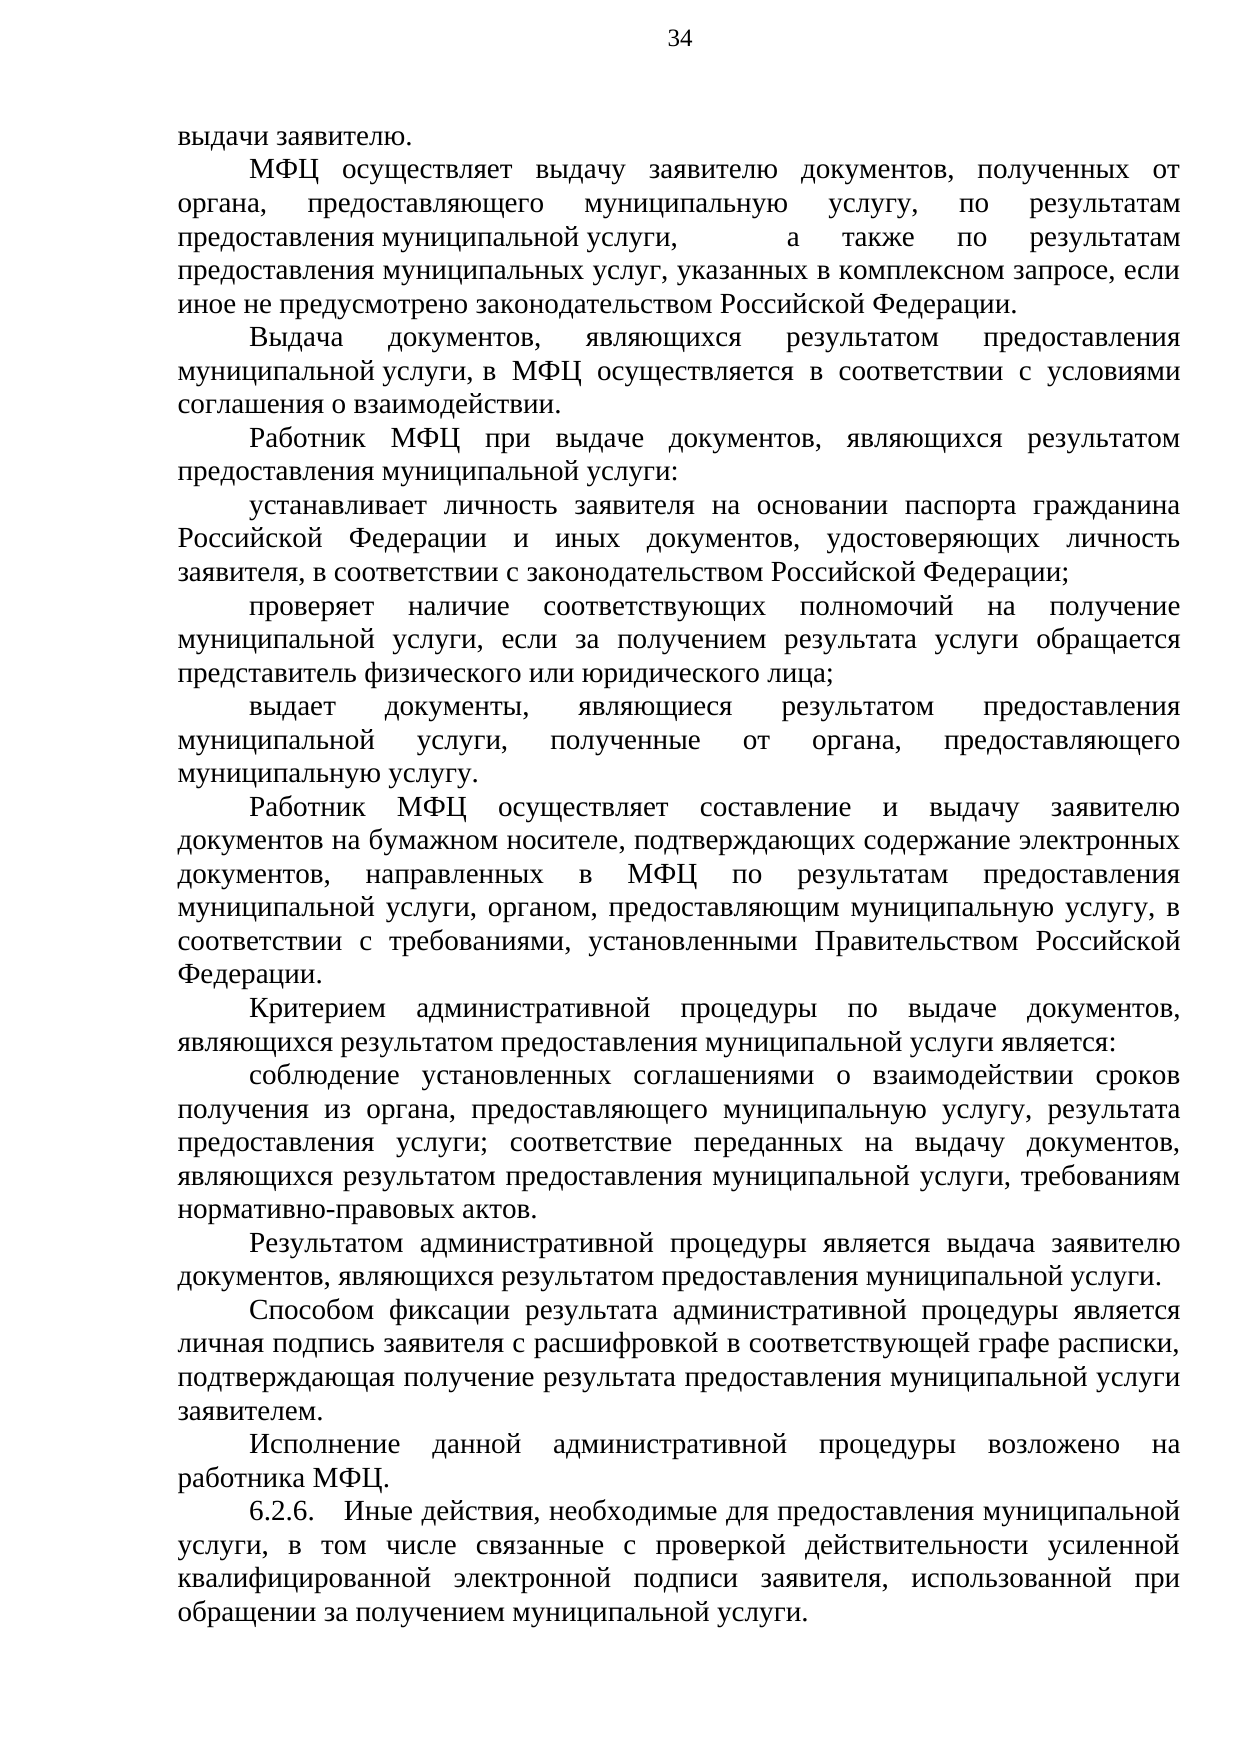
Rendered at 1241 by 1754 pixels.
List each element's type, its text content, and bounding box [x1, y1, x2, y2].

text Работник МФЦ осуществляет составление и выдачу заявителю документов на бумажном носителе, подтверждающих содержание электронных документов, направленных в МФЦ по результатам предоставления муниципальной услуги, органом, предоставляющим муниципальную услугу, в соответствии с требованиями, установленными Правительством Российской Федерации. [177, 789, 1181, 990]
text Выдача документов, являющихся результатом предоставления муниципальной услуги, в МФЦ осуществляется в соответствии с условиями соглашения о взаимодействии. [177, 319, 1181, 420]
text проверяет наличие соответствующих полномочий на получение муниципальной услуги, если за получением результата услуги обращается представитель физического или юридического лица; [177, 588, 1181, 688]
list Иные действия, необходимые для предоставления муниципальной услуги, в том числе связанные с проверкой действительности усиленной квалифицированной электронной подписи заявителя, использованной при обращении за получением муниципальной услуги. [177, 1493, 1181, 1627]
text Результатом административной процедуры является выдача заявителю документов, являющихся результатом предоставления муниципальной услуги. [177, 1225, 1181, 1292]
text Способом фиксации результата административной процедуры является личная подпись заявителя с расшифровкой в соответствующей графе расписки, подтверждающая получение результата предоставления муниципальной услуги заявителем. [177, 1292, 1181, 1426]
text Критерием административной процедуры по выдаче документов, являющихся результатом предоставления муниципальной услуги является: [177, 990, 1181, 1057]
text соблюдение установленных соглашениями о взаимодействии сроков получения из органа, предоставляющего муниципальную услугу, результата предоставления услуги; соответствие переданных на выдачу документов, являющихся результатом предоставления муниципальной услуги, требованиям нормативно-правовых актов. [177, 1057, 1181, 1225]
text выдает документы, являющиеся результатом предоставления муниципальной услуги, полученные от органа, предоставляющего муниципальную услугу. [177, 688, 1181, 789]
text МФЦ осуществляет выдачу заявителю документов, полученных от органа, предоставляющего муниципальную услугу, по результатам предоставления муниципальной услуги, а также по результатам предоставления муниципальных услуг, указанных в комплексном запросе, если иное не предусмотрено законодательством Российской Федерации. [177, 152, 1181, 319]
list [177, 118, 1181, 152]
text Исполнение данной административной процедуры возложено на работника МФЦ. [177, 1426, 1181, 1493]
text устанавливает личность заявителя на основании паспорта гражданина Российской Федерации и иных документов, удостоверяющих личность заявителя, в соответствии с законодательством Российской Федерации; [177, 487, 1181, 588]
text Работник МФЦ при выдаче документов, являющихся результатом предоставления муниципальной услуги: [177, 420, 1181, 487]
